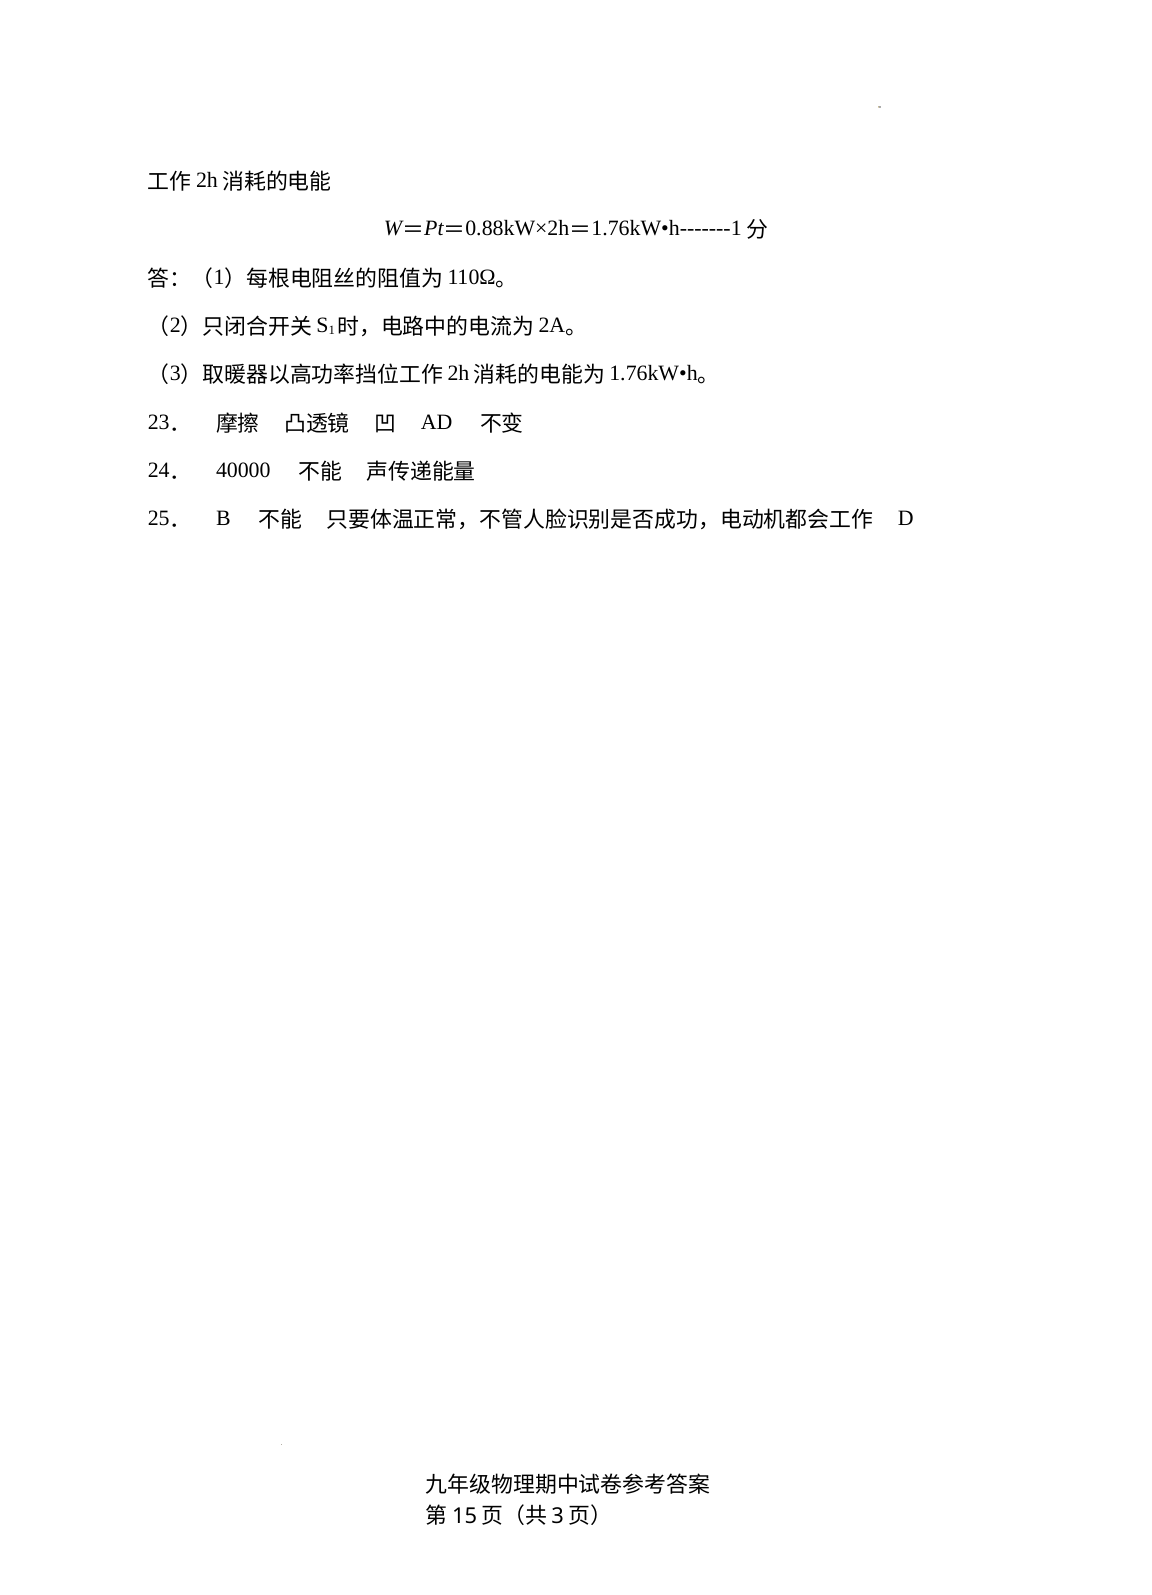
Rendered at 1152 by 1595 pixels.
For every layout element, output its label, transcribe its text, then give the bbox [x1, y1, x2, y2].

text 23． 摩擦 凸透镜 凹 AD 不变 [148, 405, 1004, 438]
text （2）只闭合开关S1时，电路中的电流为2A。 [148, 308, 1004, 341]
text 工作2h消耗的电能 [148, 163, 1004, 196]
text W＝Pt＝0.88kW×2h＝1.76kW•h-------1分 [148, 212, 1004, 244]
text （3）取暖器以高功率挡位工作2h消耗的电能为1.76kW•h。 [148, 357, 1004, 389]
text 25． B 不能 只要体温正常，不管人脸识别是否成功，电动机都会工作 D [148, 502, 1004, 534]
text 答：（1）每根电阻丝的阻值为110Ω。 [148, 260, 1004, 293]
text 24． 40000 不能 声传递能量 [148, 453, 1004, 486]
